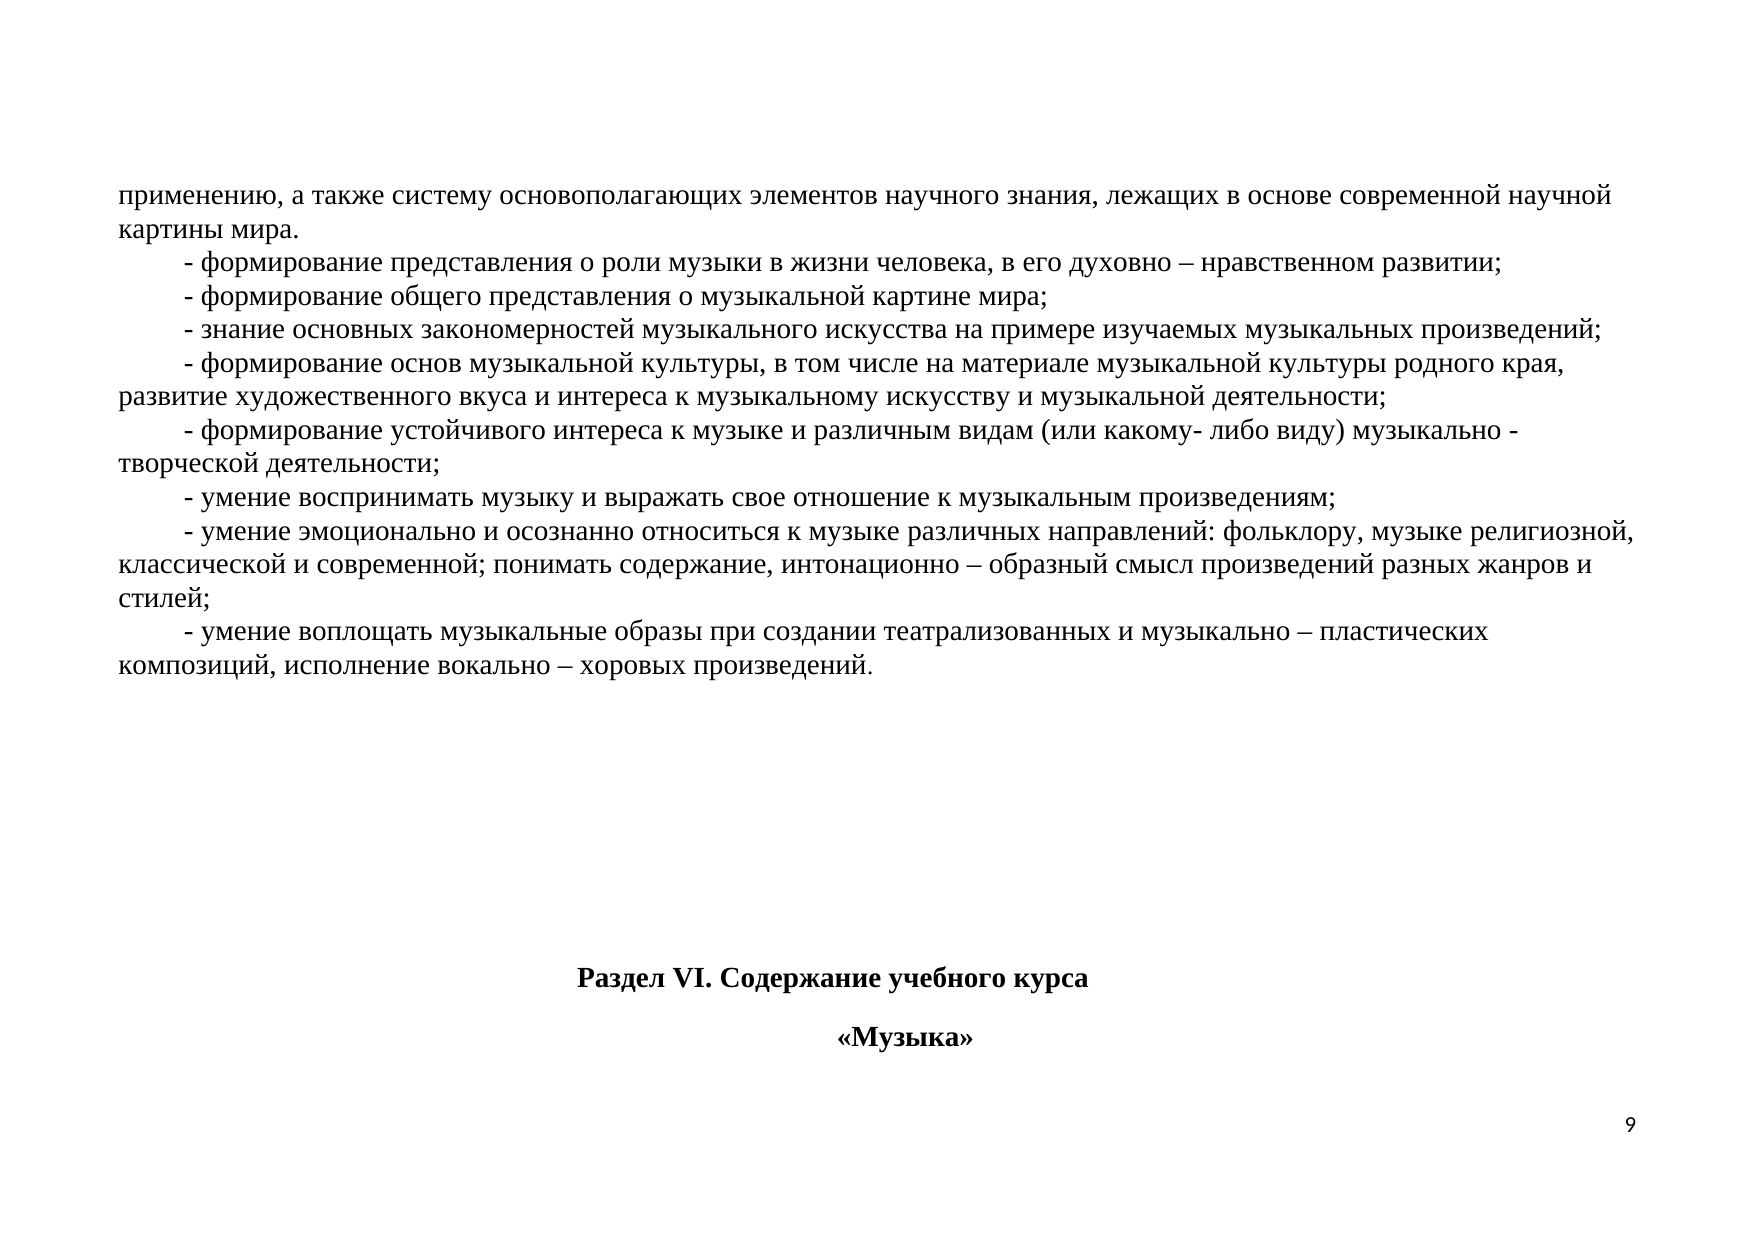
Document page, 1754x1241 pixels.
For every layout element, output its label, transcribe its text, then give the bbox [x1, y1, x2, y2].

text - знание основных закономерностей музыкального искусства на примере изучаемых музыкальных произведений; [118, 311, 1636, 345]
text - формирование основ музыкальной культуры, в том числе на материале музыкальной культуры родного края, развитие художественного вкуса и интереса к музыкальному искусству и музыкальной деятельности; [118, 345, 1636, 412]
text - умение воспринимать музыку и выражать свое отношение к музыкальным произведениям; [118, 479, 1636, 513]
text - формирование устойчивого интереса к музыке и различным видам (или какому- либо виду) музыкально - творческой деятельности; [118, 412, 1636, 479]
text - умение эмоционально и осознанно относиться к музыке различных направлений: фольклору, музыке религиозной, классической и современной; понимать содержание, интонационно – образный смысл произведений разных жанров и стилей; [118, 513, 1636, 613]
text Раздел VI. Содержание учебного курса [29, 960, 1636, 993]
text - умение воплощать музыкальные образы при создании театрализованных и музыкально – пластических композиций, исполнение вокально – хоровых произведений. [118, 613, 1636, 680]
text - формирование общего представления о музыкальной картине мира; [118, 278, 1636, 311]
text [118, 177, 1636, 244]
text - формирование представления о роли музыки в жизни человека, в его духовно – нравственном развитии; [118, 244, 1636, 278]
text «Музыка» [118, 1019, 1636, 1053]
